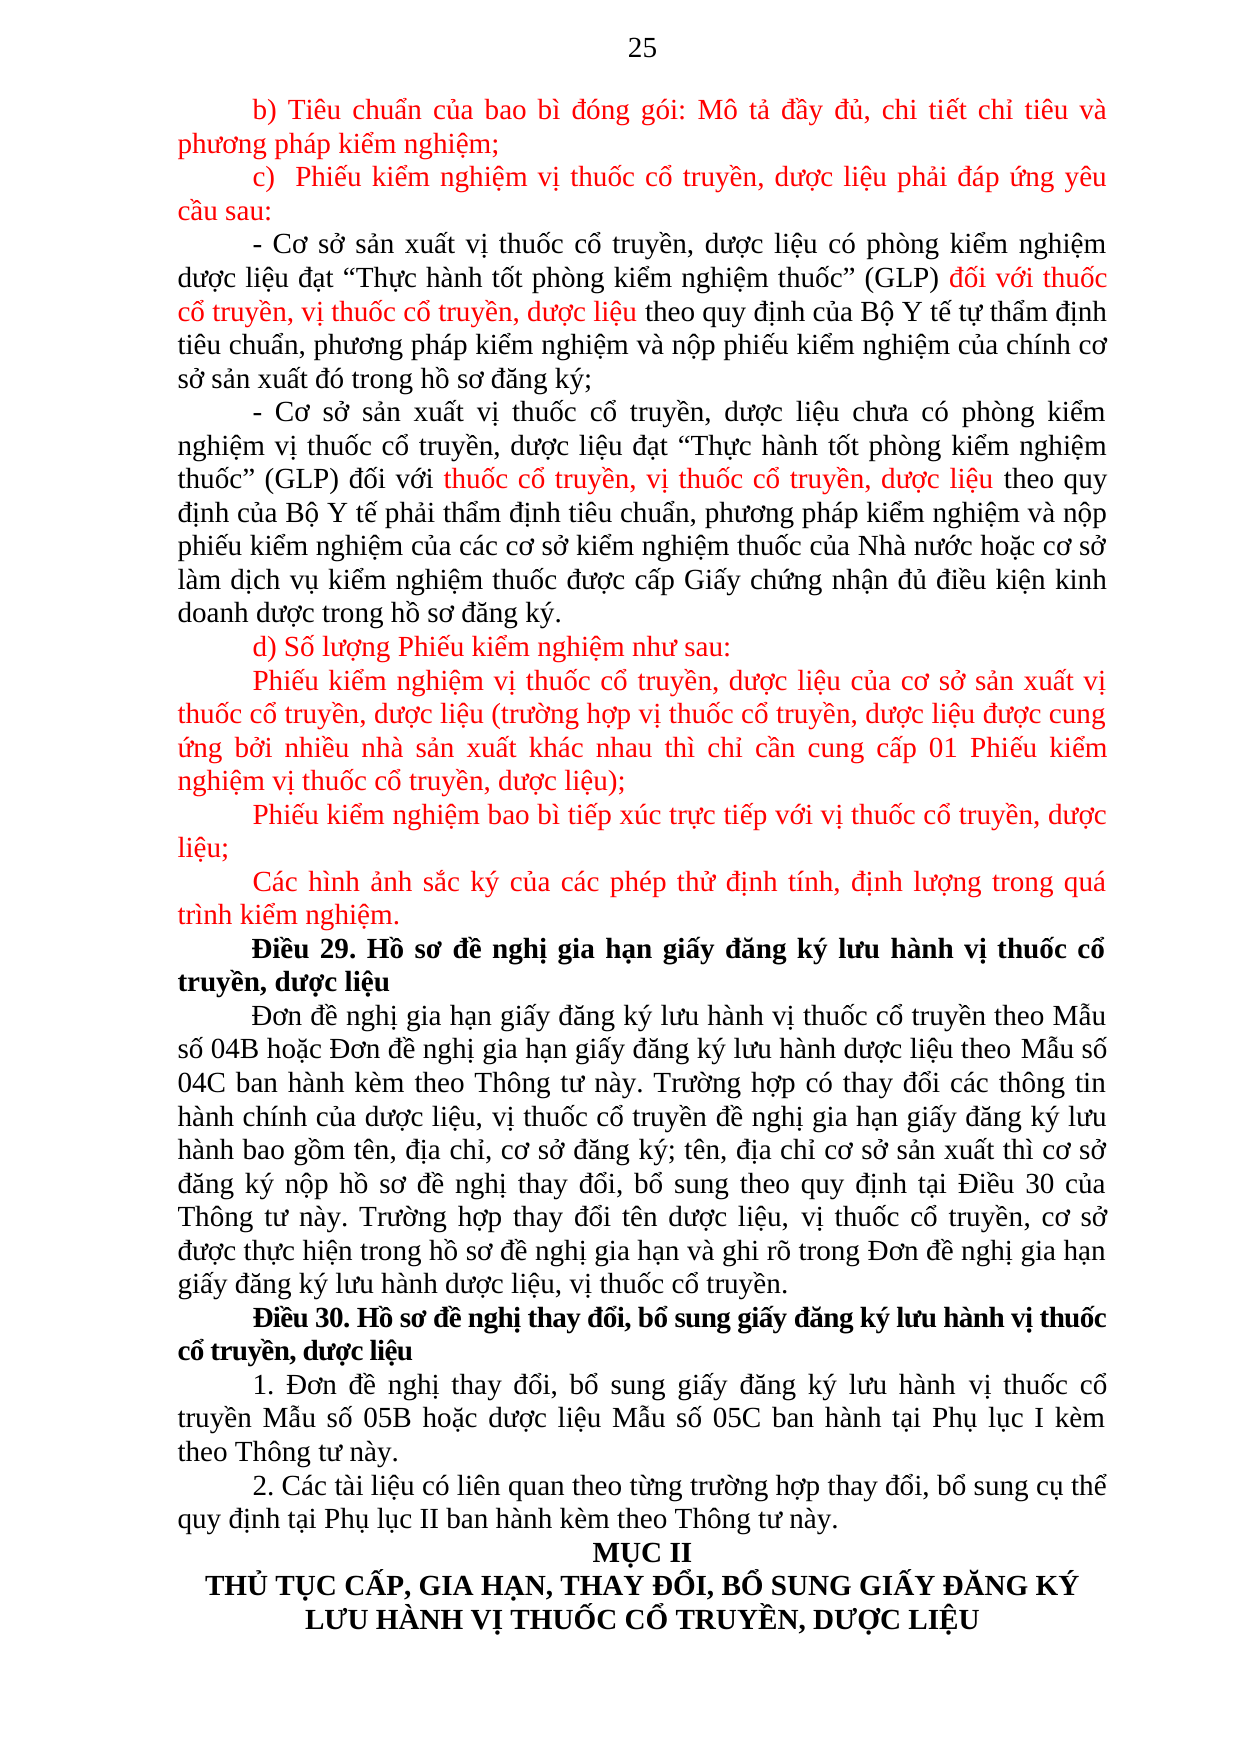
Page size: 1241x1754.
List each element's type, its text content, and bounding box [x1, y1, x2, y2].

text d) Số lượng Phiếu kiểm nghiệm như sau: [177, 629, 1107, 663]
text Điều 29. Hồ sơ đề nghị gia hạn giấy đăng ký lưu hành vị thuốc cổ truyền, dược liệu [177, 931, 1107, 998]
text 1. Đơn đề nghị thay đổi, bổ sung giấy đăng ký lưu hành vị thuốc cổ truyền Mẫu số 05B hoặc dược liệu Mẫu số 05C ban hành tại Phụ lục I kèm theo Thông tư này. [177, 1367, 1107, 1468]
text c) Phiếu kiểm nghiệm vị thuốc cổ truyền, dược liệu phải đáp ứng yêu cầu sau: [177, 159, 1107, 227]
text 2. Các tài liệu có liên quan theo từng trường hợp thay đổi, bổ sung cụ thể quy định tại Phụ lục II ban hành kèm theo Thông tư này. [177, 1468, 1107, 1535]
text - Cơ sở sản xuất vị thuốc cổ truyền, dược liệu chưa có phòng kiểm nghiệm vị thuốc cổ truyền, dược liệu đạt “Thực hành tốt phòng kiểm nghiệm thuốc” (GLP) đối với thuốc cổ truyền, vị thuốc cổ truyền, dược liệu theo quy định của Bộ Y tế phải thẩm định tiêu chuẩn, phương pháp kiểm nghiệm và nộp phiếu kiểm nghiệm của các cơ sở kiểm nghiệm thuốc của Nhà nước hoặc cơ sở làm dịch vụ kiểm nghiệm thuốc được cấp Giấy chứng nhận đủ điều kiện kinh doanh dược trong hồ sơ đăng ký. [177, 394, 1107, 629]
text b) Tiêu chuẩn của bao bì đóng gói: Mô tả đầy đủ, chi tiết chỉ tiêu và phương pháp kiểm nghiệm; [177, 92, 1107, 159]
text MỤC II [177, 1535, 1107, 1568]
text Đơn đề nghị gia hạn giấy đăng ký lưu hành vị thuốc cổ truyền theo Mẫu số 04B hoặc Đơn đề nghị gia hạn giấy đăng ký lưu hành dược liệu theo Mẫu số 04C ban hành kèm theo Thông tư này. Trường hợp có thay đổi các thông tin hành chính của dược liệu, vị thuốc cổ truyền đề nghị gia hạn giấy đăng ký lưu hành bao gồm tên, địa chỉ, cơ sở đăng ký; tên, địa chỉ cơ sở sản xuất thì cơ sở đăng ký nộp hồ sơ đề nghị thay đổi, bổ sung theo quy định tại Điều 30 của Thông tư này. Trường hợp thay đổi tên dược liệu, vị thuốc cổ truyền, cơ sở được thực hiện trong hồ sơ đề nghị gia hạn và ghi rõ trong Đơn đề nghị gia hạn giấy đăng ký lưu hành dược liệu, vị thuốc cổ truyền. [177, 998, 1107, 1300]
text Điều 30. Hồ sơ đề nghị thay đổi, bổ sung giấy đăng ký lưu hành vị thuốc cổ truyền, dược liệu [177, 1300, 1107, 1367]
text THỦ TỤC CẤP, GIA HẠN, THAY ĐỔI, BỔ SUNG GIẤY ĐĂNG KÝ LƯU HÀNH VỊ THUỐC CỔ TRUYỀN, DƯỢC LIỆU [177, 1568, 1107, 1635]
text Phiếu kiểm nghiệm bao bì tiếp xúc trực tiếp với vị thuốc cổ truyền, dược liệu; [177, 797, 1107, 864]
text - Cơ sở sản xuất vị thuốc cổ truyền, dược liệu có phòng kiểm nghiệm dược liệu đạt “Thực hành tốt phòng kiểm nghiệm thuốc” (GLP) đối với thuốc cổ truyền, vị thuốc cổ truyền, dược liệu theo quy định của Bộ Y tế tự thẩm định tiêu chuẩn, phương pháp kiểm nghiệm và nộp phiếu kiểm nghiệm của chính cơ sở sản xuất đó trong hồ sơ đăng ký; [177, 227, 1107, 394]
text Phiếu kiểm nghiệm vị thuốc cổ truyền, dược liệu của cơ sở sản xuất vị thuốc cổ truyền, dược liệu (trường hợp vị thuốc cổ truyền, dược liệu được cung ứng bởi nhiều nhà sản xuất khác nhau thì chỉ cần cung cấp 01 Phiếu kiểm nghiệm vị thuốc cổ truyền, dược liệu); [177, 663, 1107, 797]
text Các hình ảnh sắc ký của các phép thử định tính, định lượng trong quá trình kiểm nghiệm. [177, 864, 1107, 931]
